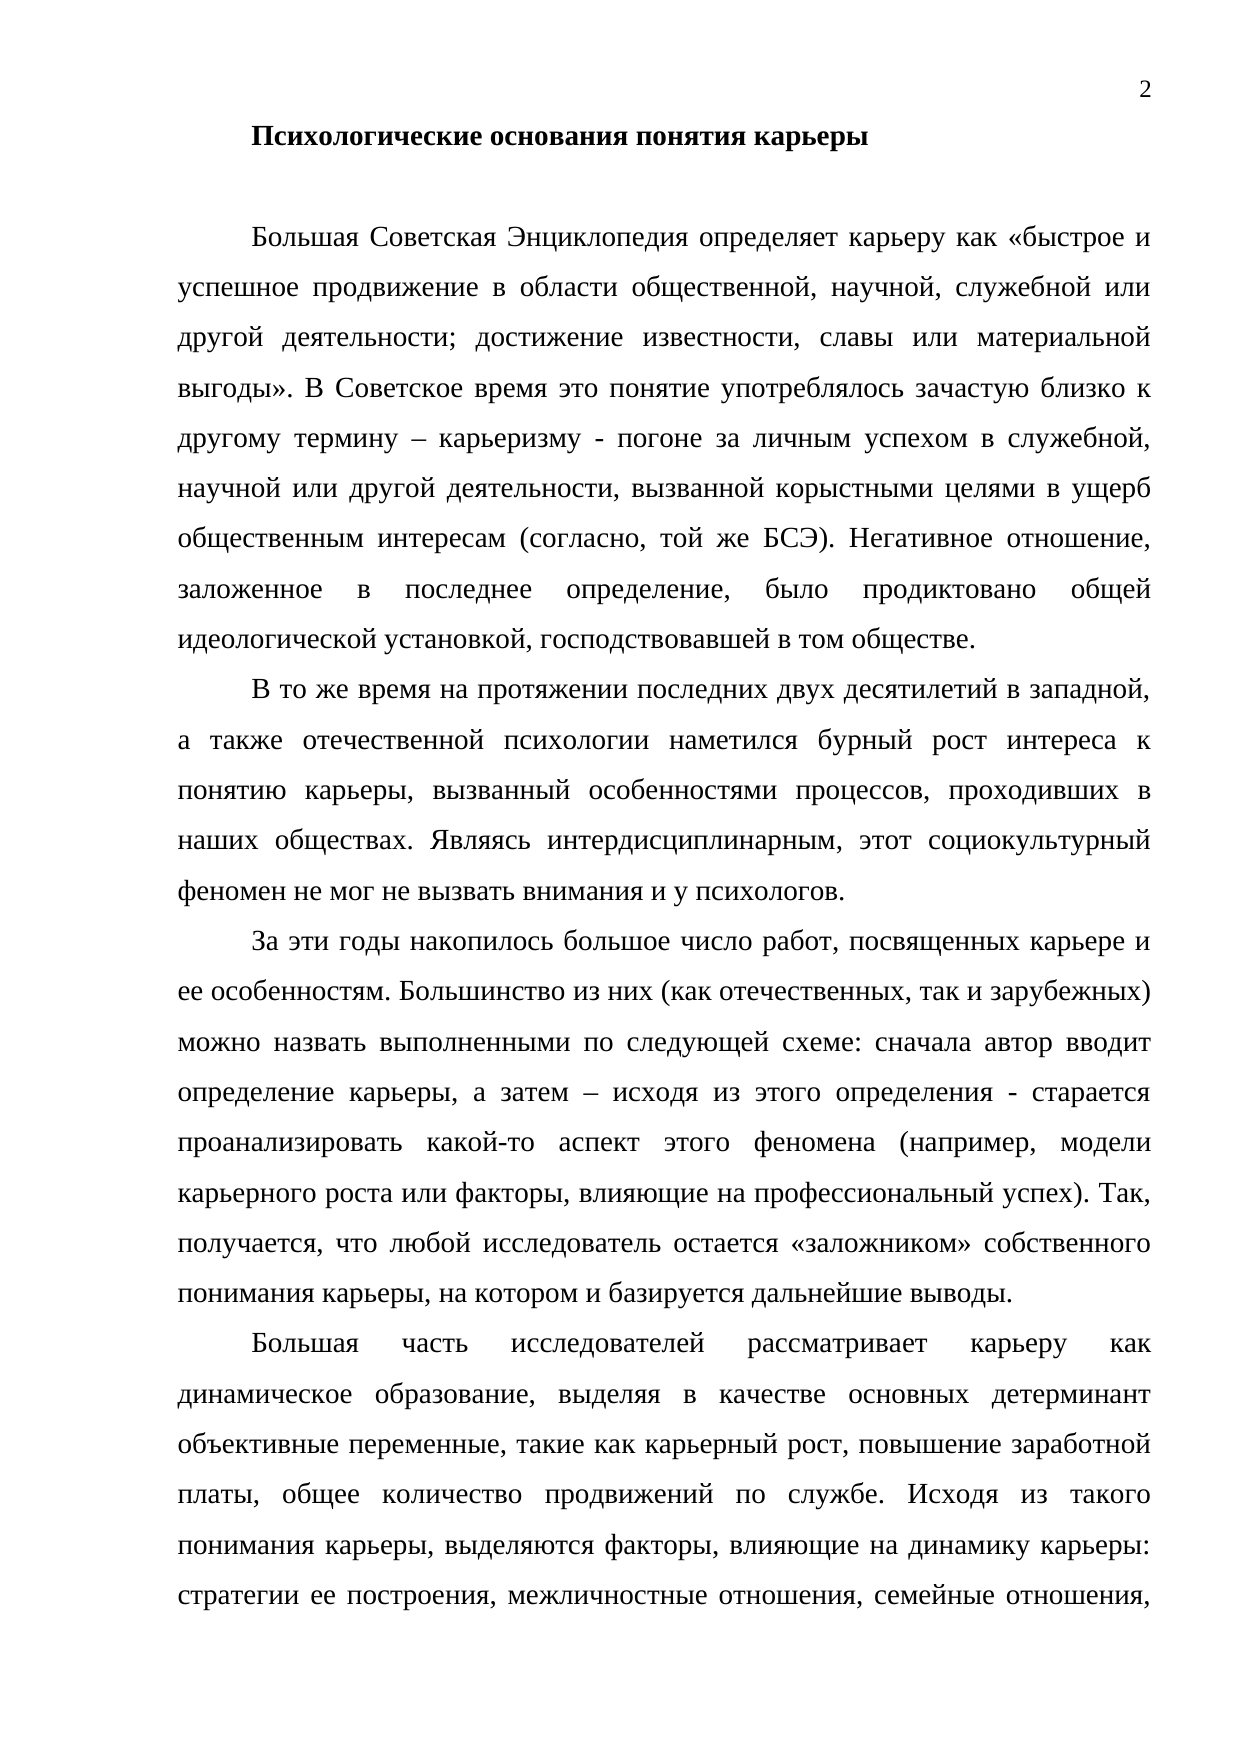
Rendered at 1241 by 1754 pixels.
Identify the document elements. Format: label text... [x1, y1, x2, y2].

text За эти годы накопилось большое число работ, посвященных карьере и ее особенностям. Большинство из них (как отечественных, так и зарубежных) можно назвать выполненными по следующей схеме: сначала автор вводит определение карьеры, а затем – исходя из этого определения - старается проанализировать какой-то аспект этого феномена (например, модели карьерного роста или факторы, влияющие на профессиональный успех). Так, получается, что любой исследователь остается «заложником» собственного понимания карьеры, на котором и базируется дальнейшие выводы. [177, 923, 1152, 1309]
text Большая Советская Энциклопедия определяет карьеру как «быстрое и успешное продвижение в области общественной, научной, служебной или другой деятельности; достижение известности, славы или материальной выгоды». В Советское время это понятие употреблялось зачастую близко к другому термину – карьеризму - погоне за личным успехом в служебной, научной или другой деятельности, вызванной корыстными целями в ущерб общественным интересам (согласно, той же БСЭ). Негативное отношение, заложенное в последнее определение, было продиктовано общей идеологической установкой, господствовавшей в том обществе. [177, 219, 1152, 655]
text В то же время на протяжении последних двух десятилетий в западной, а также отечественной психологии наметился бурный рост интереса к понятию карьеры, вызванный особенностями процессов, проходивших в наших обществах. Являясь интердисциплинарным, этот социокультурный феномен не мог не вызвать внимания и у психологов. [177, 672, 1152, 906]
text Психологические основания понятия карьеры [177, 118, 1152, 152]
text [177, 1326, 1152, 1611]
